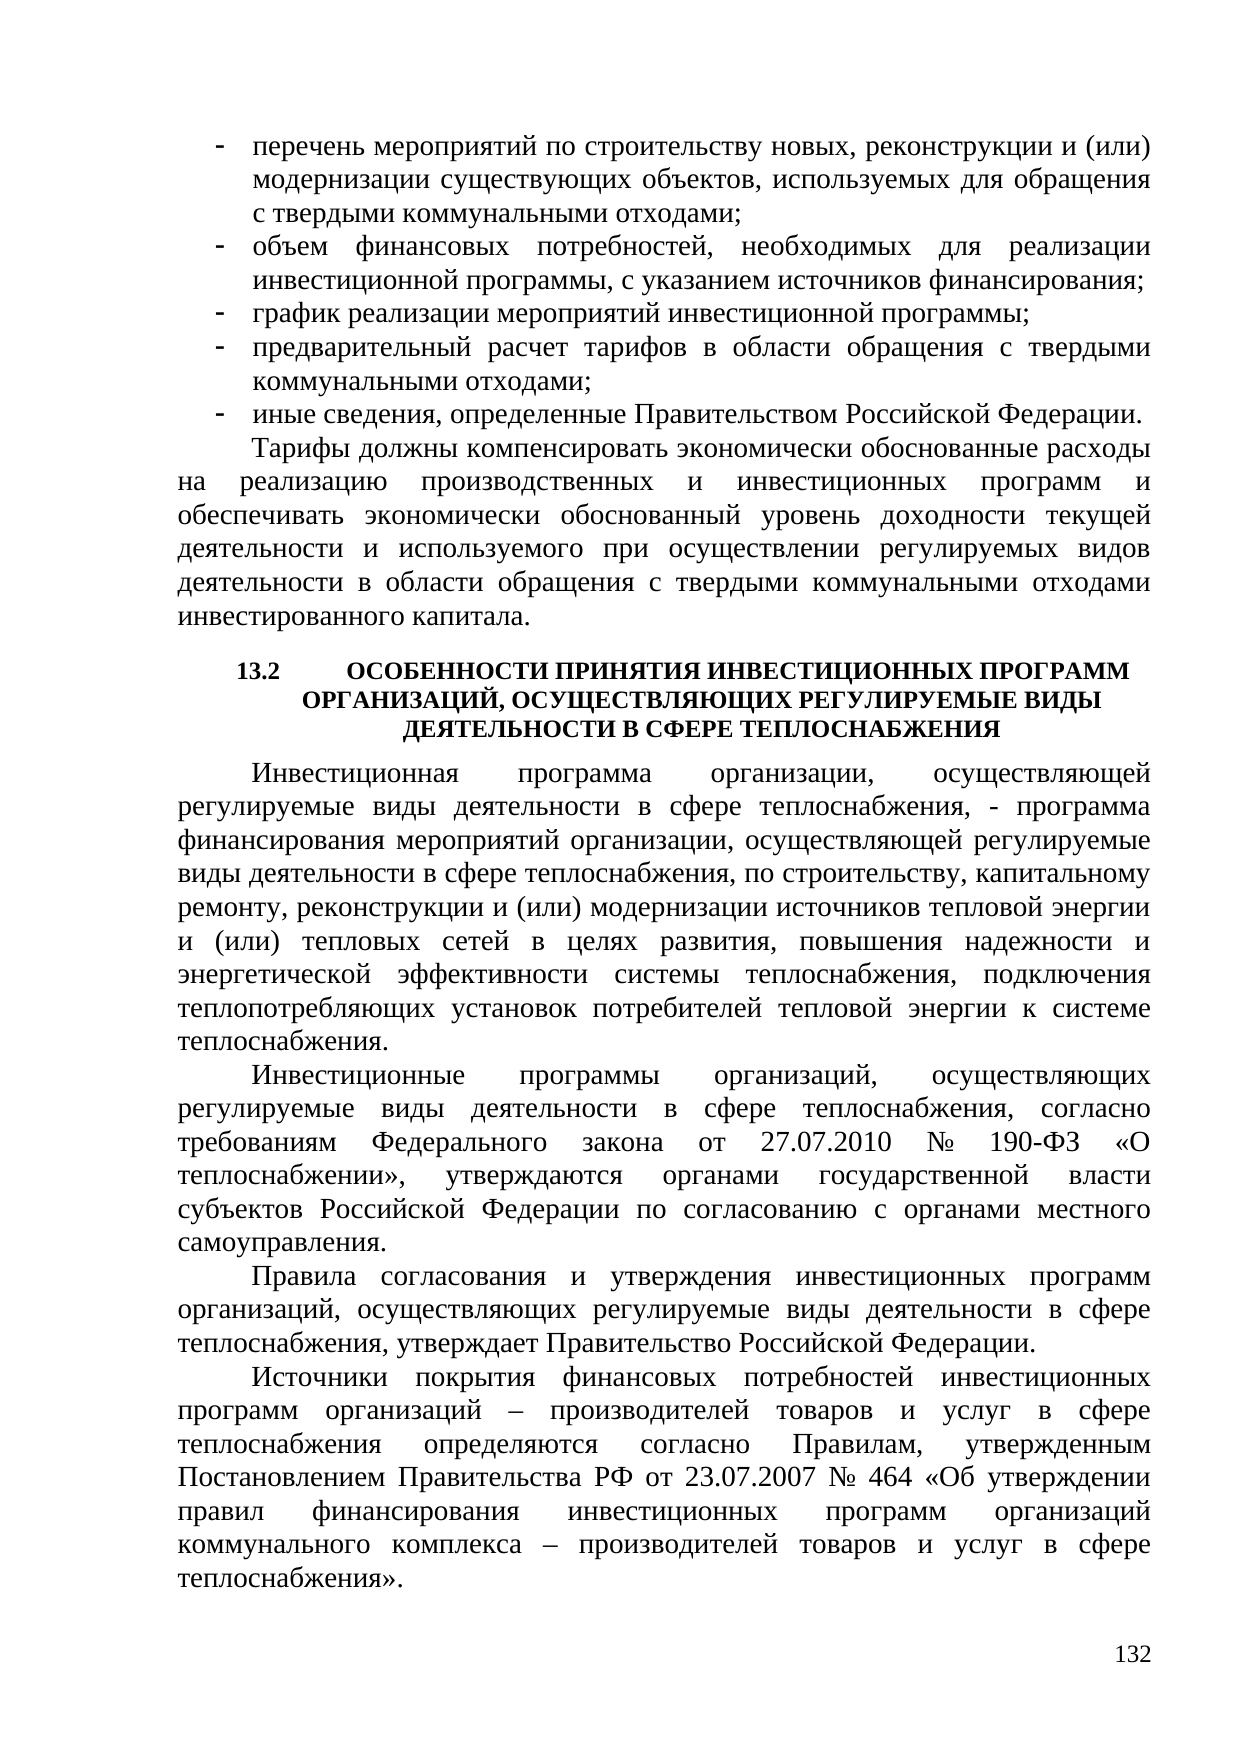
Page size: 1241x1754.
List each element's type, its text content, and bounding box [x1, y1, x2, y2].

list график реализации мероприятий инвестиционной программы; [215, 296, 1152, 329]
list объем финансовых потребностей, необходимых для реализации инвестиционной программы, с указанием источников финансирования; [215, 228, 1152, 296]
subtitle Особенности принятия инвестиционных программ организаций, осуществляющих регулируемые виды деятельности в сфере теплоснабжения [215, 656, 1152, 742]
text Источники покрытия финансовых потребностей инвестиционных программ организаций – производителей товаров и услуг в сфере теплоснабжения определяются согласно Правилам, утвержденным Постановлением Правительства РФ от 23.07.2007 № 464 «Об утверждении правил финансирования инвестиционных программ организаций коммунального комплекса – производителей товаров и услуг в сфере теплоснабжения». [177, 1359, 1152, 1593]
text Правила согласования и утверждения инвестиционных программ организаций, осуществляющих регулируемые виды деятельности в сфере теплоснабжения, утверждает Правительство Российской Федерации. [177, 1258, 1152, 1359]
text Тарифы должны компенсировать экономически обоснованные расходы на реализацию производственных и инвестиционных программ и обеспечивать экономически обоснованный уровень доходности текущей деятельности и используемого при осуществлении регулируемых видов деятельности в области обращения с твердыми коммунальными отходами инвестированного капитала. [177, 430, 1152, 631]
list перечень мероприятий по строительству новых, реконструкции и (или) модернизации существующих объектов, используемых для обращения с твердыми коммунальными отходами; [215, 128, 1152, 228]
text Инвестиционная программа организации, осуществляющей регулируемые виды деятельности в сфере теплоснабжения, - программа финансирования мероприятий организации, осуществляющей регулируемые виды деятельности в сфере теплоснабжения, по строительству, капитальному ремонту, реконструкции и (или) модернизации источников тепловой энергии и (или) тепловых сетей в целях развития, повышения надежности и энергетической эффективности системы теплоснабжения, подключения теплопотребляющих установок потребителей тепловой энергии к системе теплоснабжения. [177, 755, 1152, 1057]
list иные сведения, определенные Правительством Российской Федерации. [215, 396, 1152, 430]
text Инвестиционные программы организаций, осуществляющих регулируемые виды деятельности в сфере теплоснабжения, согласно требованиям Федерального закона от 27.07.2010 № 190-ФЗ «О теплоснабжении», утверждаются органами государственной власти субъектов Российской Федерации по согласованию с органами местного самоуправления. [177, 1057, 1152, 1258]
list предварительный расчет тарифов в области обращения с твердыми коммунальными отходами; [215, 329, 1152, 396]
